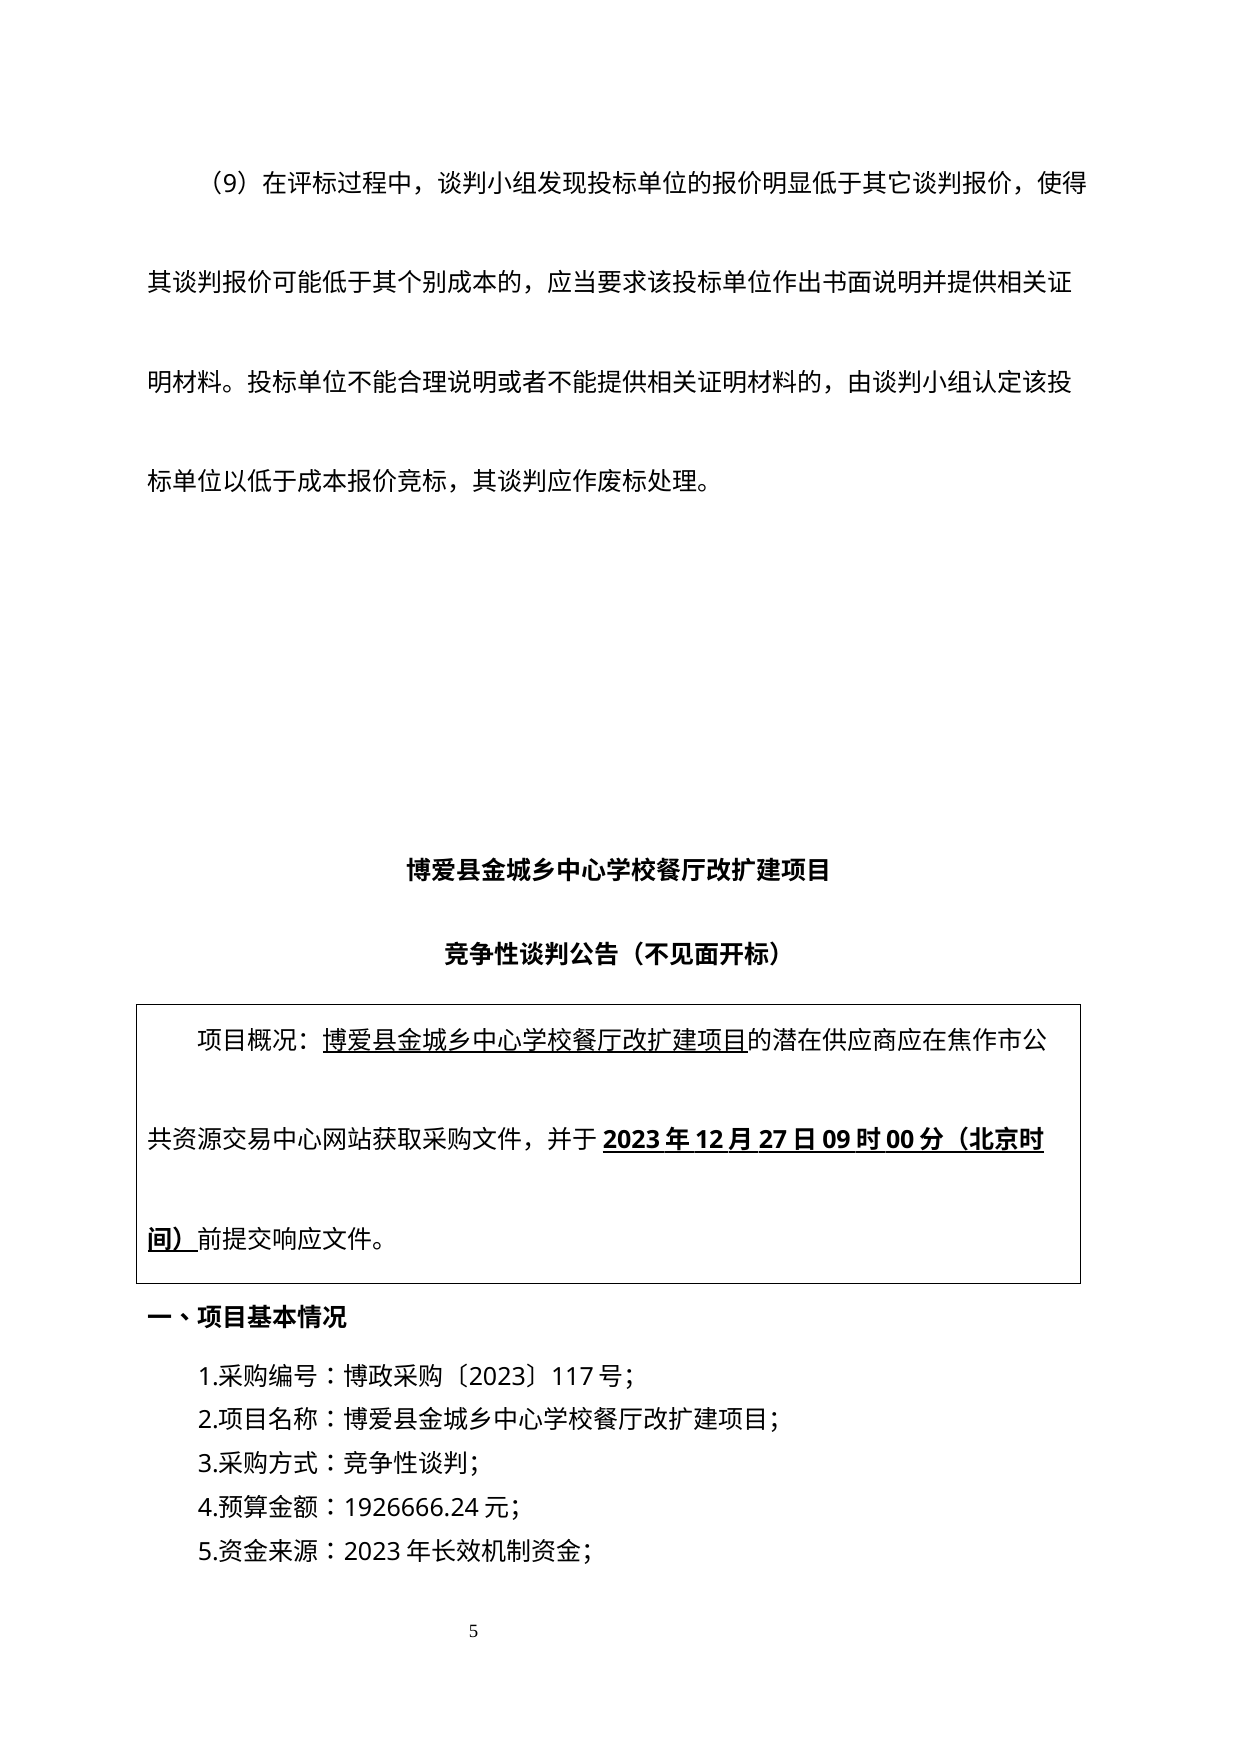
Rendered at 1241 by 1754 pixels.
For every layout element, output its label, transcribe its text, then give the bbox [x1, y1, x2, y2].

text 4.预算金额：1926666.24元； [148, 1481, 1090, 1525]
list 一、项目基本情况 [148, 1284, 1090, 1350]
text 3.采购方式：竞争性谈判； [148, 1438, 1090, 1481]
text （9）在评标过程中，谈判小组发现投标单位的报价明显低于其它谈判报价，使得其谈判报价可能低于其个别成本的，应当要求该投标单位作出书面说明并提供相关证明材料。投标单位不能合理说明或者不能提供相关证明材料的，由谈判小组认定该投标单位以低于成本报价竞标，其谈判应作废标处理。 [148, 148, 1090, 513]
text 2.项目名称：博爱县金城乡中心学校餐厅改扩建项目； [148, 1394, 1090, 1438]
table_header 项目概况：博爱县金城乡中心学校餐厅改扩建项目的潜在供应商应在焦作市公共资源交易中心网站获取采购文件，并于2023年12月27日09时00分（北京时间）前提交响应文件。 [137, 1005, 1080, 1283]
subtitle 竞争性谈判公告（不见面开标） [148, 920, 1090, 986]
subtitle 博爱县金城乡中心学校餐厅改扩建项目 [148, 836, 1090, 902]
text 1.采购编号：博政采购〔2023〕117号； [148, 1350, 1090, 1394]
text 5.资金来源：2023年长效机制资金； [148, 1525, 1090, 1569]
